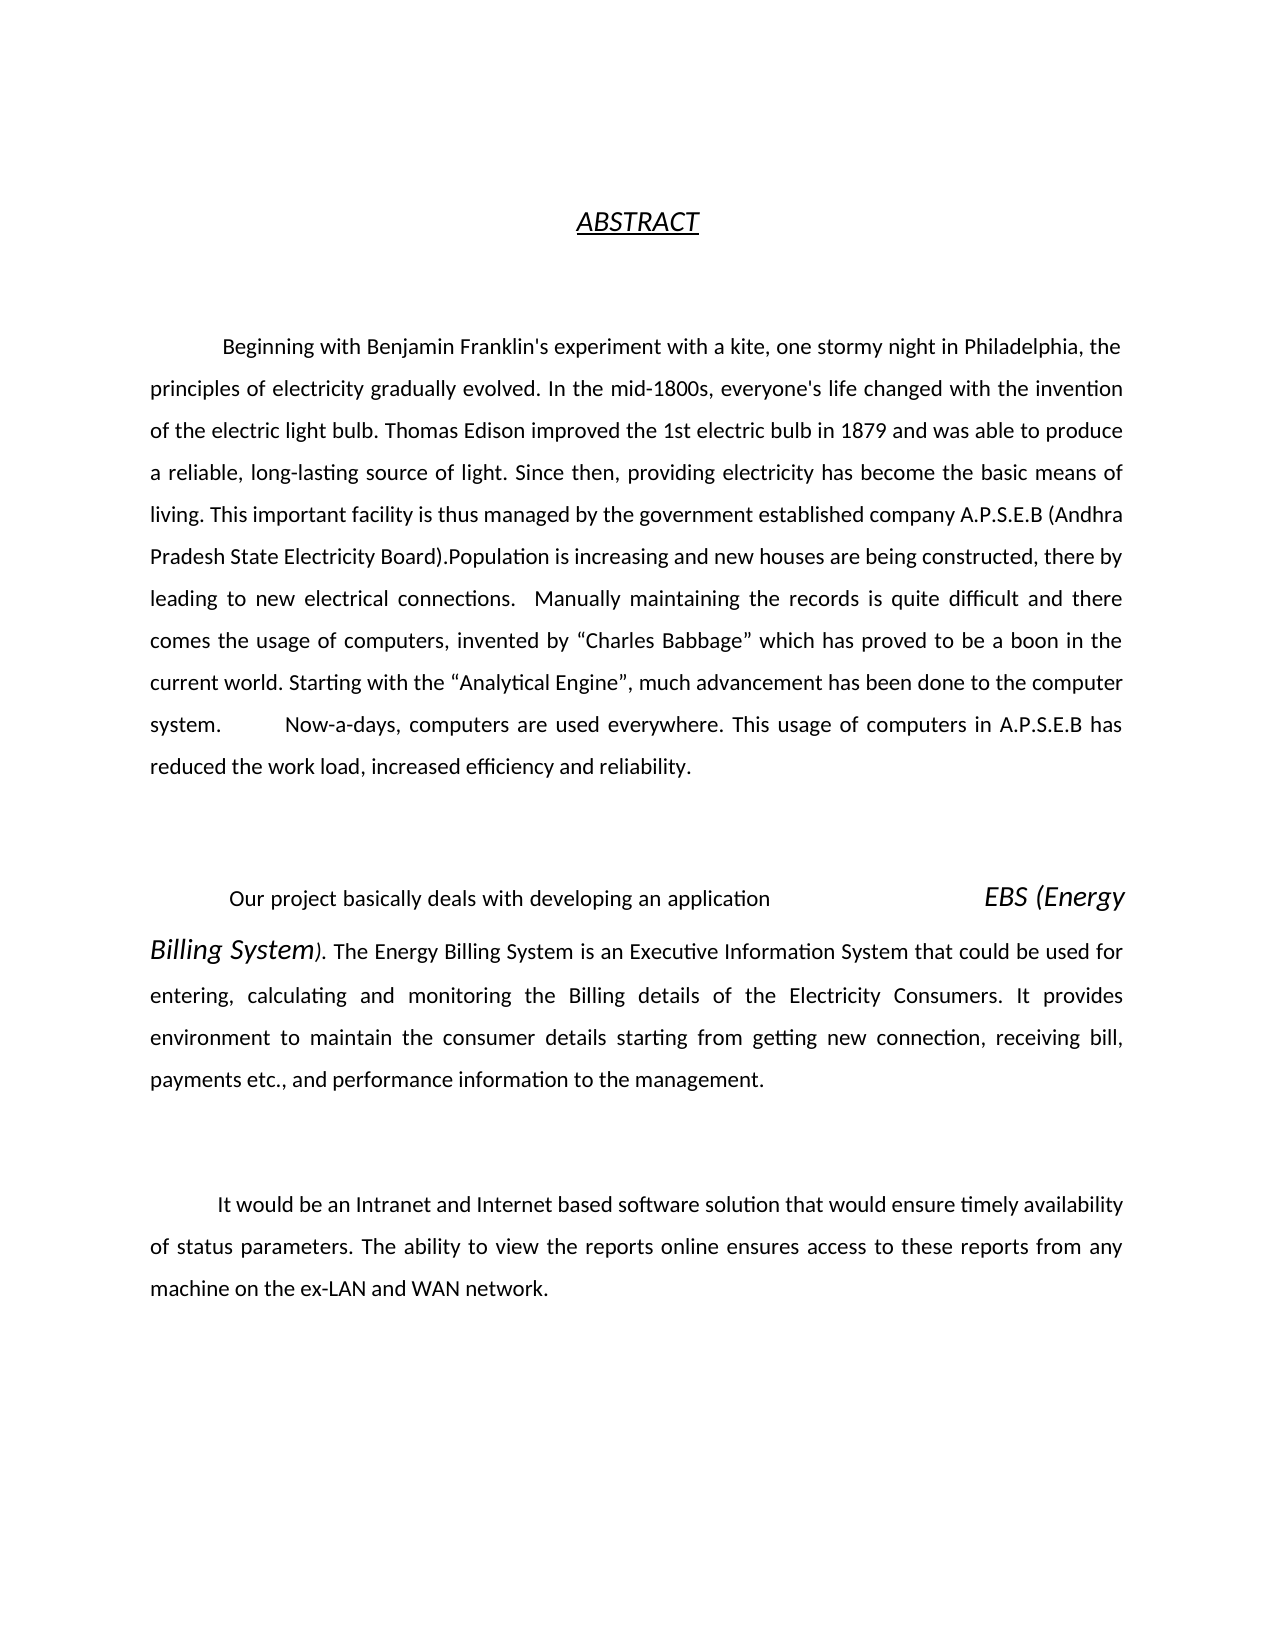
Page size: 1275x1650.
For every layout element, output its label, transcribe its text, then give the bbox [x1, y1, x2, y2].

text ABSTRACT [150, 203, 1125, 239]
text It would be an Intranet and Internet based software solution that would ensure timely availability of status parameters. The ability to view the reports online ensures access to these reports from any machine on the ex-LAN and WAN network. [150, 1190, 1125, 1302]
text Beginning with Benjamin Franklin's experiment with a kite, one stormy night in , the principles of electricity gradually evolved. In the mid-1800s, everyone's life changed with the invention of the electric light bulb. Thomas Edison improved the 1st electric bulb in 1879 and was able to produce a reliable, long-lasting source of light. Since then, providing electricity has become the basic means of living. This important facility is thus managed by the government established company A.P.S.E.B (Andhra Pradesh State Electricity Board).Population is increasing and new houses are being constructed, there by leading to new electrical connections. Manually maintaining the records is quite difficult and there comes the usage of computers, invented by “Charles Babbage” which has proved to be a boon in the current world. Starting with the “Analytical Engine”, much advancement has been done to the computer system. Now-a-days, computers are used everywhere. This usage of computers in A.P.S.E.B has reduced the work load, increased efficiency and reliability. [150, 332, 1125, 780]
text Our project basically deals with developing an application EBS (Energy Billing System). The Energy Billing System is an Executive Information System that could be used for entering, calculating and monitoring the Billing details of the Electricity Consumers. It provides environment to maintain the consumer details starting from getting new connection, receiving bill, payments etc., and performance information to the management. [150, 878, 1125, 1093]
